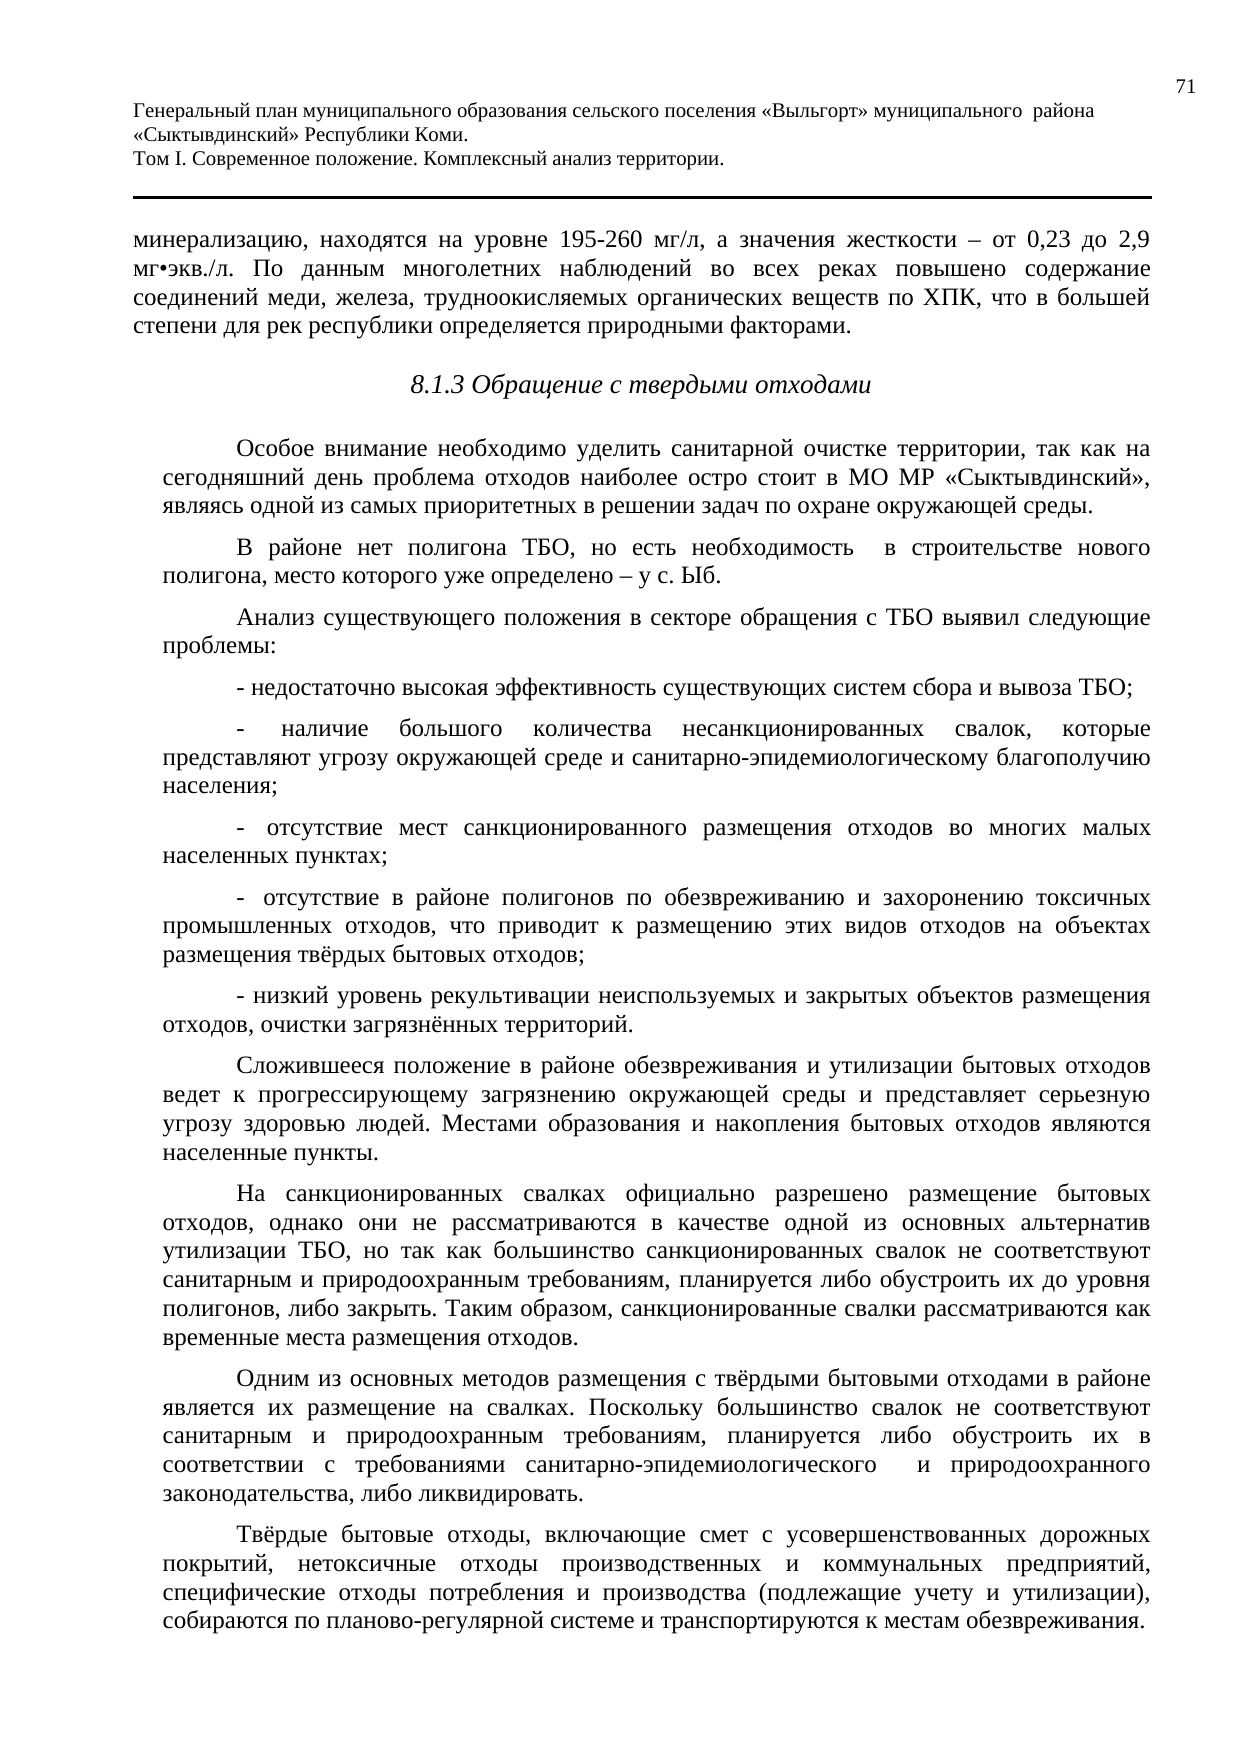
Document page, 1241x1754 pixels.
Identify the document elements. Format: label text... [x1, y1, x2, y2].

text Твёрдые бытовые отходы, включающие смет с усовершенствованных дорожных покрытий, нетоксичные отходы производственных и коммунальных предприятий, специфические отходы потребления и производства (подлежащие учету и утилизации), собираются по планово-регулярной системе и транспортируются к местам обезвреживания. [162, 1519, 1152, 1634]
text Одним из основных методов размещения с твёрдыми бытовыми отходами в районе является их размещение на свалках. Поскольку большинство свалок не соответствуют санитарным и природоохранным требованиям, планируется либо обустроить их в соответствии с требованиями санитарно-эпидемиологического и природоохранного законодательства, либо ликвидировать. [162, 1363, 1152, 1507]
text - отсутствие мест санкционированного размещения отходов во многих малых населенных пунктах; [162, 812, 1152, 869]
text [133, 224, 1152, 339]
text На санкционированных свалках официально разрешено размещение бытовых отходов, однако они не рассматриваются в качестве одной из основных альтернатив утилизации ТБО, но так как большинство санкционированных свалок не соответствуют санитарным и природоохранным требованиям, планируется либо обустроить их до уровня полигонов, либо закрыть. Таким образом, санкционированные свалки рассматриваются как временные места размещения отходов. [162, 1178, 1152, 1351]
text - низкий уровень рекультивации неиспользуемых и закрытых объектов размещения отходов, очистки загрязнённых территорий. [162, 981, 1152, 1038]
text - недостаточно высокая эффективность существующих систем сбора и вывоза ТБО; [162, 672, 1152, 701]
text В районе нет полигона ТБО, но есть необходимость в строительстве нового полигона, место которого уже определено – у с. Ыб. [162, 532, 1152, 589]
text Анализ существующего положения в секторе обращения с ТБО выявил следующие проблемы: [162, 602, 1152, 659]
text - наличие большого количества несанкционированных свалок, которые представляют угрозу окружающей среде и санитарно-эпидемиологическому благополучию населения; [162, 713, 1152, 799]
text 8.1.3 Обращение с твердыми отходами [133, 368, 1152, 399]
text Особое внимание необходимо уделить санитарной очистке территории, так как на сегодняшний день проблема отходов наиболее остро стоит в МО МР «Сыктывдинский», являясь одной из самых приоритетных в решении задач по охране окружающей среды. [162, 433, 1152, 519]
text - отсутствие в районе полигонов по обезвреживанию и захоронению токсичных промышленных отходов, что приводит к размещению этих видов отходов на объектах размещения твёрдых бытовых отходов; [162, 882, 1152, 968]
text Сложившееся положение в районе обезвреживания и утилизации бытовых отходов ведет к прогрессирующему загрязнению окружающей среды и представляет серьезную угрозу здоровью людей. Местами образования и накопления бытовых отходов являются населенные пункты. [162, 1051, 1152, 1166]
